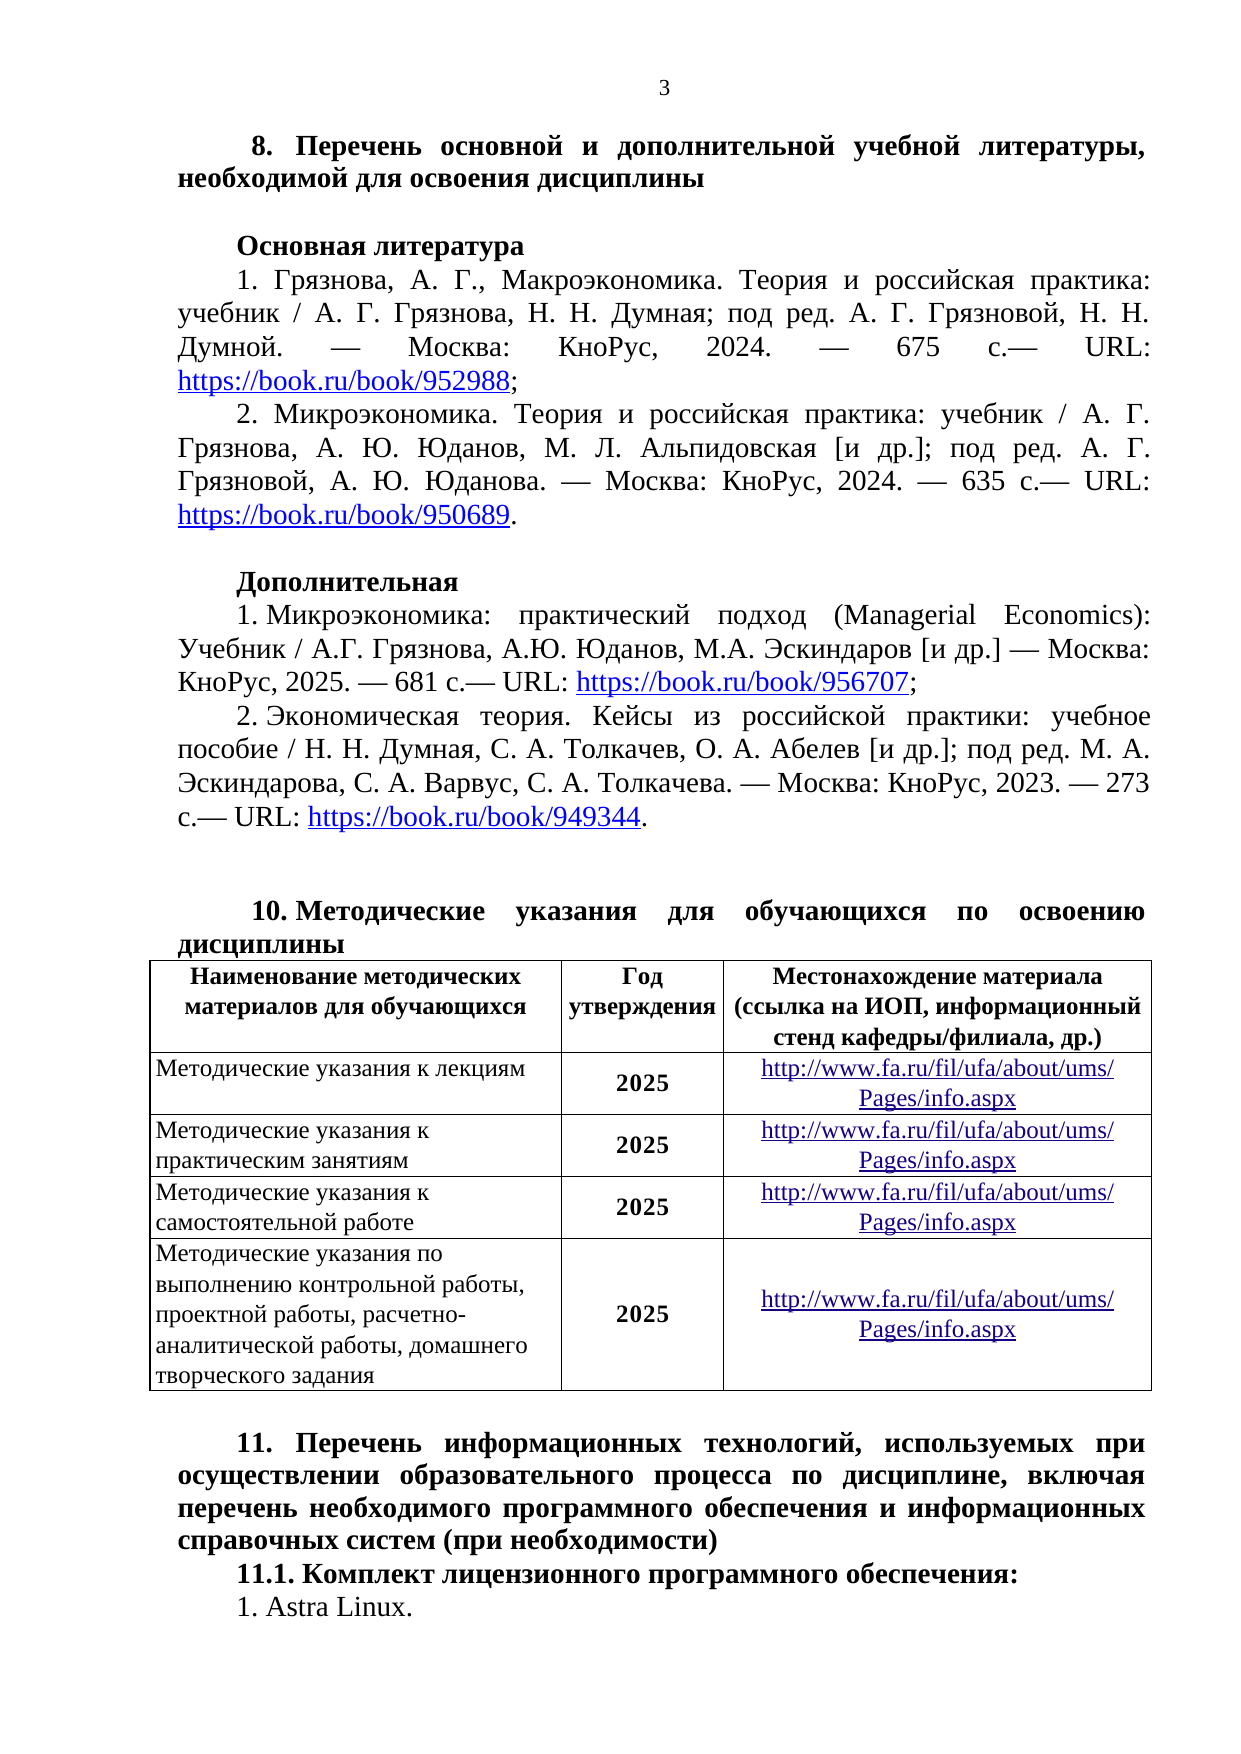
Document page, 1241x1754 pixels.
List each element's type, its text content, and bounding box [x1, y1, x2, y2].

table_cell http://www.fa.ru/fil/ufa/about/ums/Pages/info.aspx [724, 1053, 1151, 1114]
text 10. Методические указания для обучающихся по освоению дисциплины [177, 895, 1146, 960]
table_cell 2025 [562, 1177, 723, 1237]
text Дополнительная [177, 564, 1152, 597]
text 1. Грязнова, А. Г., Макроэкономика. Теория и российская практика: учебник / А. Г. Грязнова, Н. Н. Думная; под ред. А. Г. Грязновой, Н. Н. Думной. — Москва: КноРус, 2024. — 675 с.— URL: https://book.ru/book/952988; [177, 262, 1152, 396]
table_header Наименование методических материалов для обучающихся [151, 961, 561, 1052]
table_header Местонахождение материала (ссылка на ИОП, информационный стенд кафедры/филиала, др.) [724, 961, 1151, 1052]
text 2. Микроэкономика. Теория и российская практика: учебник / А. Г. Грязнова, А. Ю. Юданов, М. Л. Альпидовская [и др.]; под ред. А. Г. Грязновой, А. Ю. Юданова. — Москва: КноРус, 2024. — 635 с.— URL: https://book.ru/book/950689. [177, 396, 1152, 530]
table_cell 2025 [562, 1115, 723, 1176]
table_header Год утверждения [562, 961, 723, 1052]
table_cell http://www.fa.ru/fil/ufa/about/ums/Pages/info.aspx [724, 1177, 1151, 1237]
table_cell Методические указания к лекциям [151, 1053, 561, 1114]
table_cell http://www.fa.ru/fil/ufa/about/ums/Pages/info.aspx [724, 1115, 1151, 1176]
text Основная литература [177, 229, 1161, 262]
table_cell Методические указания к самостоятельной работе [151, 1177, 561, 1237]
text 11.1. Комплект лицензионного программного обеспечения: [177, 1557, 1146, 1589]
table_cell Методические указания по выполнению контрольной работы, проектной работы, расчетно-аналитической работы, домашнего творческого задания [151, 1239, 561, 1390]
list Экономическая теория. Кейсы из российской практики: учебное пособие / Н. Н. Думная, С. А. Толкачев, О. А. Абелев [и др.]; под ред. М. А. Эскиндарова, С. А. Варвус, С. А. Толкачева. — Москва: КноРус, 2023. — 273 с.— URL: https://book.ru/book/949344. [177, 698, 1152, 832]
table_cell 2025 [562, 1239, 723, 1390]
table_cell http://www.fa.ru/fil/ufa/about/ums/Pages/info.aspx [724, 1239, 1151, 1390]
table_cell 2025 [562, 1053, 723, 1114]
table_cell Методические указания к практическим занятиям [151, 1115, 561, 1176]
list Микроэкономика: практический подход (Managerial Economics): Учебник / А.Г. Грязнова, А.Ю. Юданов, М.А. Эскиндаров [и др.] — Москва: КноРус, 2025. — 681 с.— URL: https://book.ru/book/956707; [177, 597, 1152, 698]
text 1. Astra Linux. [177, 1589, 1152, 1623]
text 11. Перечень информационных технологий, используемых при осуществлении образовательного процесса по дисциплине, включая перечень необходимого программного обеспечения и информационных справочных систем (при необходимости) [177, 1426, 1146, 1556]
text 8. Перечень основной и дополнительной учебной литературы, необходимой для освоения дисциплины [177, 129, 1146, 194]
